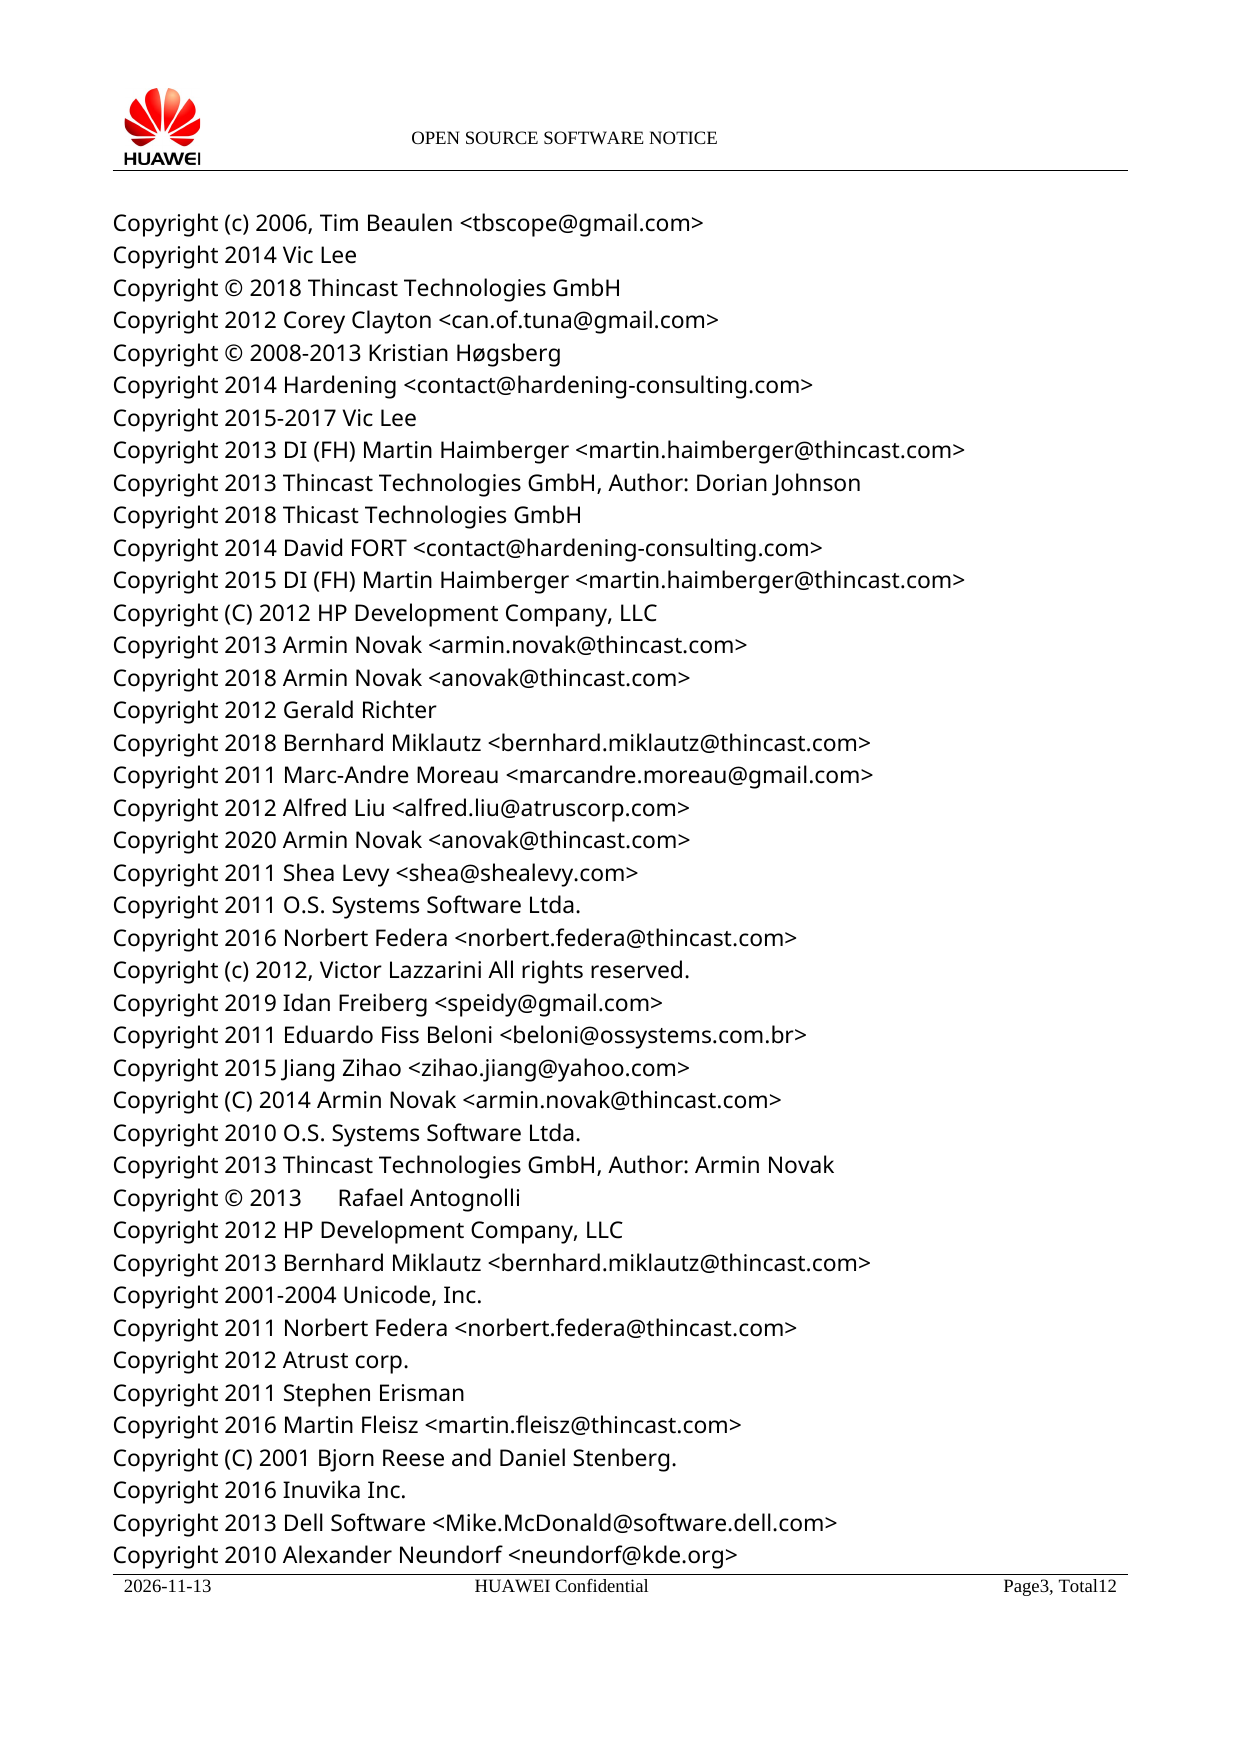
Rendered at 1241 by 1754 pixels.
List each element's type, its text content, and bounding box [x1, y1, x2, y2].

picture [124, 88, 201, 165]
